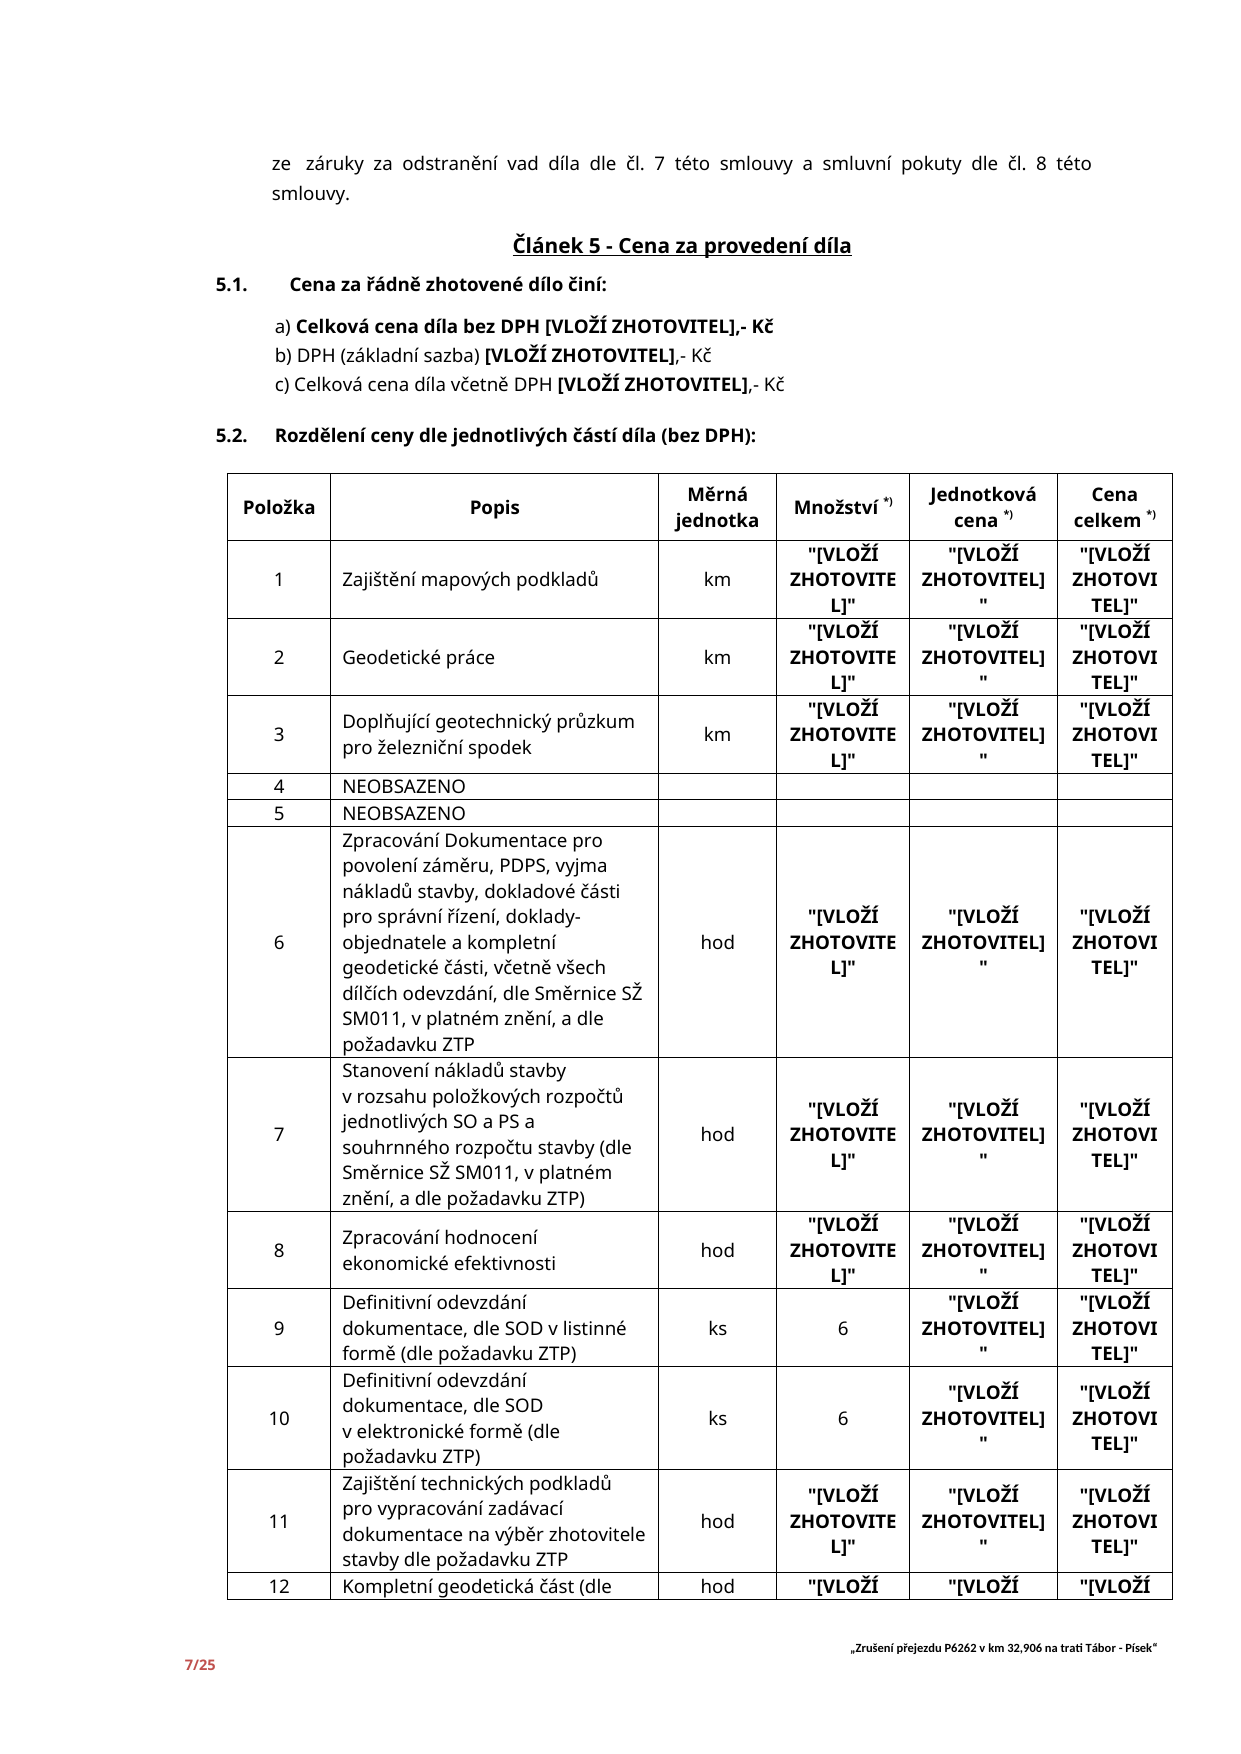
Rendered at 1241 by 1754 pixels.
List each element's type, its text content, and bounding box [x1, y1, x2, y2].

table_cell ks [659, 1289, 776, 1366]
table_cell "[VLOŽÍ ZHOTOVITEL]" [1058, 696, 1172, 773]
table_cell NEOBSAZENO [331, 800, 658, 826]
text c) Celková cena díla včetně DPH [VLOŽÍ ZHOTOVITEL],- Kč [216, 368, 1093, 397]
text a) Celková cena díla bez DPH [VLOŽÍ ZHOTOVITEL],- Kč [274, 310, 1093, 339]
table_cell Stanovení nákladů stavby v rozsahu položkových rozpočtů jednotlivých SO a PS a souhrnného rozpočtu stavby (dle Směrnice SŽ SM011, v platném znění, a dle požadavku ZTP) [331, 1058, 658, 1211]
table_cell hod [659, 1058, 776, 1211]
table_cell hod [659, 827, 776, 1057]
text b) DPH (základní sazba) [VLOŽÍ ZHOTOVITEL],- Kč [216, 339, 1093, 368]
table_cell km [659, 696, 776, 773]
table_cell "[VLOŽÍ ZHOTOVITEL]" [1058, 1289, 1172, 1366]
table_cell "[VLOŽÍ ZHOTOVITEL]" [777, 1058, 909, 1211]
table_cell "[VLOŽÍ ZHOTOVITEL]" [910, 1212, 1057, 1288]
table_cell "[VLOŽÍ ZHOTOVITEL]" [777, 696, 909, 773]
table_cell "[VLOŽÍ ZHOTOVITEL]" [1058, 1212, 1172, 1288]
table_header Jednotková cena *) [910, 474, 1057, 540]
table_cell NEOBSAZENO [331, 774, 658, 799]
table_cell "[VLOŽÍ ZHOTOVITEL]" [910, 1470, 1057, 1572]
table_cell "[VLOŽÍ ZHOTOVITEL]" [1058, 1367, 1172, 1469]
table_cell "[VLOŽÍ ZHOTOVITEL]" [777, 1212, 909, 1288]
table_cell "[VLOŽÍ ZHOTOVITEL]" [777, 541, 909, 617]
table_cell Doplňující geotechnický průzkum pro železniční spodek [331, 696, 658, 773]
table_header Popis [331, 474, 658, 540]
table_cell [1058, 774, 1172, 799]
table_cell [910, 1573, 1057, 1599]
table_cell [910, 774, 1057, 799]
table_cell 12 [228, 1573, 330, 1599]
table_cell 6 [777, 1289, 909, 1366]
table_cell hod [659, 1470, 776, 1572]
table_cell Zpracování Dokumentace pro povolení záměru, PDPS, vyjma nákladů stavby, dokladové části pro správní řízení, doklady-objednatele a kompletní geodetické části, včetně všech dílčích odevzdání, dle Směrnice SŽ SM011, v platném znění, a dle požadavku ZTP [331, 827, 658, 1057]
table_cell [777, 800, 909, 826]
subtitle 5.1. Cena za řádně zhotovené dílo činí: [216, 272, 1093, 297]
table_cell "[VLOŽÍ ZHOTOVITEL]" [910, 827, 1057, 1057]
table_cell km [659, 541, 776, 617]
table_cell hod [659, 1573, 776, 1599]
table_cell 5 [228, 800, 330, 826]
table_cell 11 [228, 1470, 330, 1572]
table_cell ks [659, 1367, 776, 1469]
table_cell "[VLOŽÍ ZHOTOVITEL]" [1058, 541, 1172, 617]
subtitle Článek 5 - Cena za provedení díla [272, 231, 1093, 259]
table_header Cena celkem *) [1058, 474, 1172, 540]
table_cell "[VLOŽÍ ZHOTOVITEL]" [1058, 827, 1172, 1057]
table_cell Geodetické práce [331, 619, 658, 695]
table_cell Definitivní odevzdání dokumentace, dle SOD v elektronické formě (dle požadavku ZTP) [331, 1367, 658, 1469]
table_cell 10 [228, 1367, 330, 1469]
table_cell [1058, 1573, 1172, 1599]
table_cell "[VLOŽÍ ZHOTOVITEL]" [910, 1058, 1057, 1211]
table_cell 7 [228, 1058, 330, 1211]
table_cell "[VLOŽÍ ZHOTOVITEL]" [1058, 1470, 1172, 1572]
table_cell [659, 800, 776, 826]
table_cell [777, 1573, 909, 1599]
table_header Množství *) [777, 474, 909, 540]
table_header Měrná jednotka [659, 474, 776, 540]
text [216, 147, 1093, 206]
table_cell [659, 774, 776, 799]
table_cell [1058, 800, 1172, 826]
table_cell 6 [228, 827, 330, 1057]
table_cell 8 [228, 1212, 330, 1288]
table_cell "[VLOŽÍ ZHOTOVITEL]" [777, 1470, 909, 1572]
table_cell 3 [228, 696, 330, 773]
table_cell "[VLOŽÍ ZHOTOVITEL]" [777, 827, 909, 1057]
table_cell "[VLOŽÍ ZHOTOVITEL]" [910, 619, 1057, 695]
table_cell Definitivní odevzdání dokumentace, dle SOD v listinné formě (dle požadavku ZTP) [331, 1289, 658, 1366]
table_cell 4 [228, 774, 330, 799]
table_cell "[VLOŽÍ ZHOTOVITEL]" [1058, 619, 1172, 695]
table_cell [910, 800, 1057, 826]
table_cell "[VLOŽÍ ZHOTOVITEL]" [777, 619, 909, 695]
table_cell [777, 774, 909, 799]
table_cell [331, 1573, 658, 1599]
table_cell 9 [228, 1289, 330, 1366]
table_cell "[VLOŽÍ ZHOTOVITEL]" [910, 1367, 1057, 1469]
table_cell 6 [777, 1367, 909, 1469]
text 5.2. Rozdělení ceny dle jednotlivých částí díla (bez DPH): [216, 422, 1093, 448]
table_header Položka [228, 474, 330, 540]
table_cell "[VLOŽÍ ZHOTOVITEL]" [910, 1289, 1057, 1366]
table_cell Zajištění mapových podkladů [331, 541, 658, 617]
table_cell 1 [228, 541, 330, 617]
table_cell "[VLOŽÍ ZHOTOVITEL]" [910, 541, 1057, 617]
table_cell Zpracování hodnocení ekonomické efektivnosti [331, 1212, 658, 1288]
table_cell km [659, 619, 776, 695]
table_cell 2 [228, 619, 330, 695]
table_cell Zajištění technických podkladů pro vypracování zadávací dokumentace na výběr zhotovitele stavby dle požadavku ZTP [331, 1470, 658, 1572]
table_cell "[VLOŽÍ ZHOTOVITEL]" [1058, 1058, 1172, 1211]
table_cell "[VLOŽÍ ZHOTOVITEL]" [910, 696, 1057, 773]
table_cell hod [659, 1212, 776, 1288]
